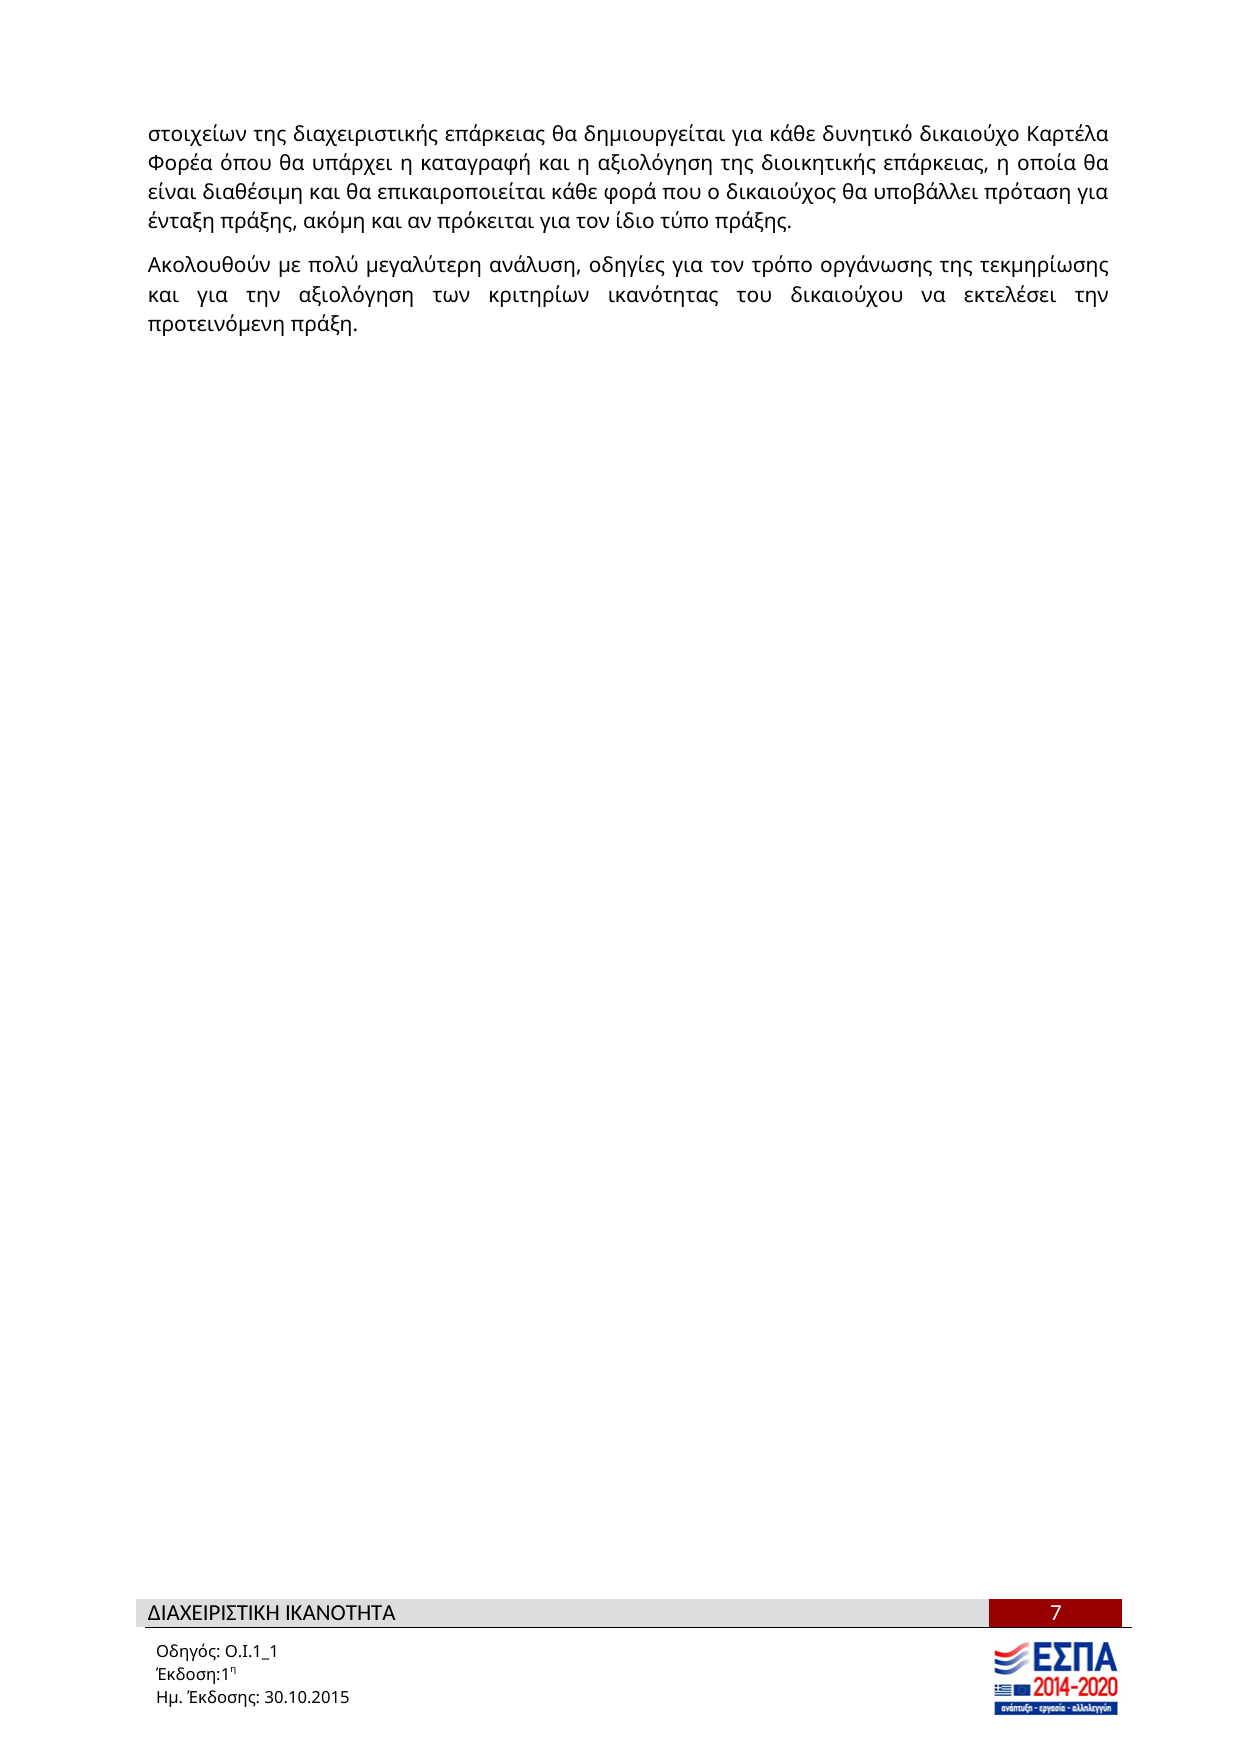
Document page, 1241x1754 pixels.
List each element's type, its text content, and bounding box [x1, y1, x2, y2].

text Ακολουθούν με πολύ μεγαλύτερη ανάλυση, οδηγίες για τον τρόπο οργάνωσης της τεκμηρίωσης και για την αξιολόγηση των κριτηρίων ικανότητας του δικαιούχου να εκτελέσει την προτεινόμενη πράξη. [148, 250, 1110, 337]
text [148, 118, 1110, 235]
picture [991, 1640, 1121, 1717]
